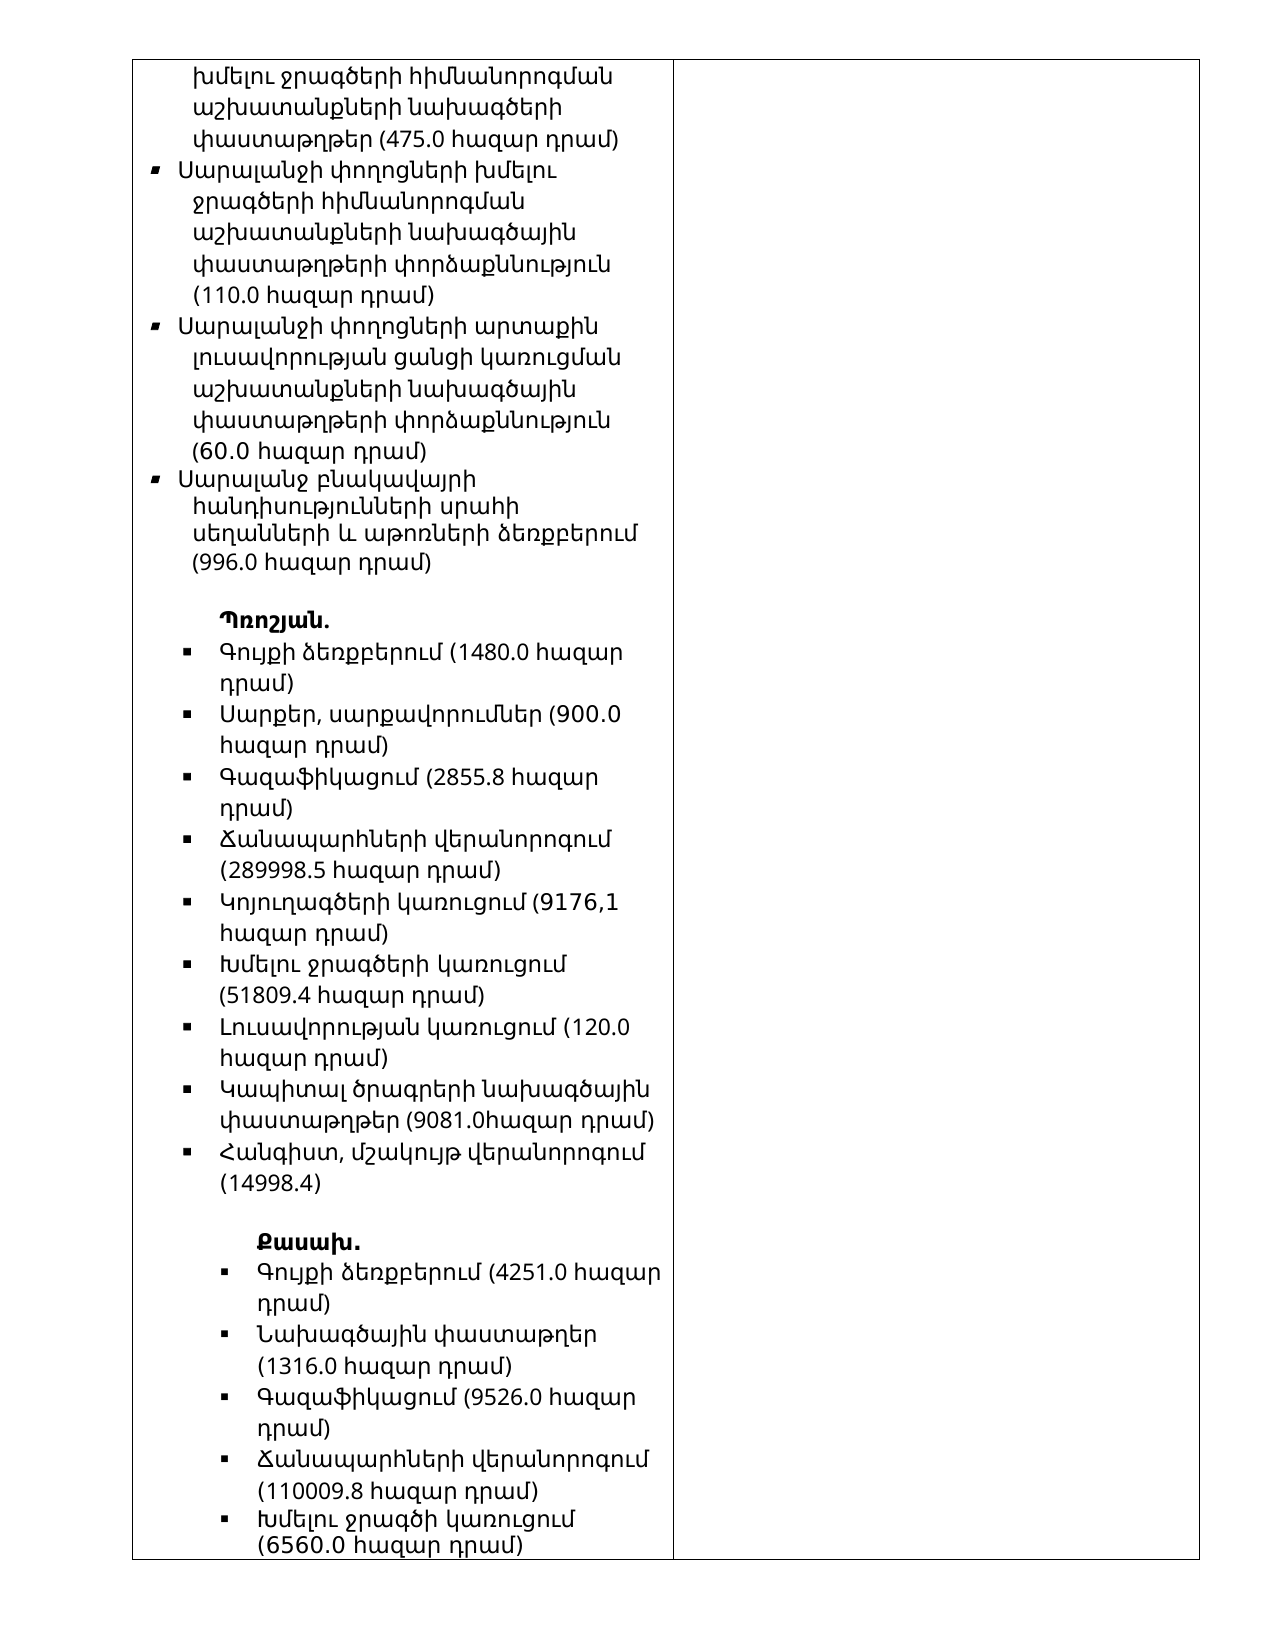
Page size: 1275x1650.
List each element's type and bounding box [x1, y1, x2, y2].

table_cell [133, 60, 673, 1559]
table_cell [674, 60, 1199, 1559]
